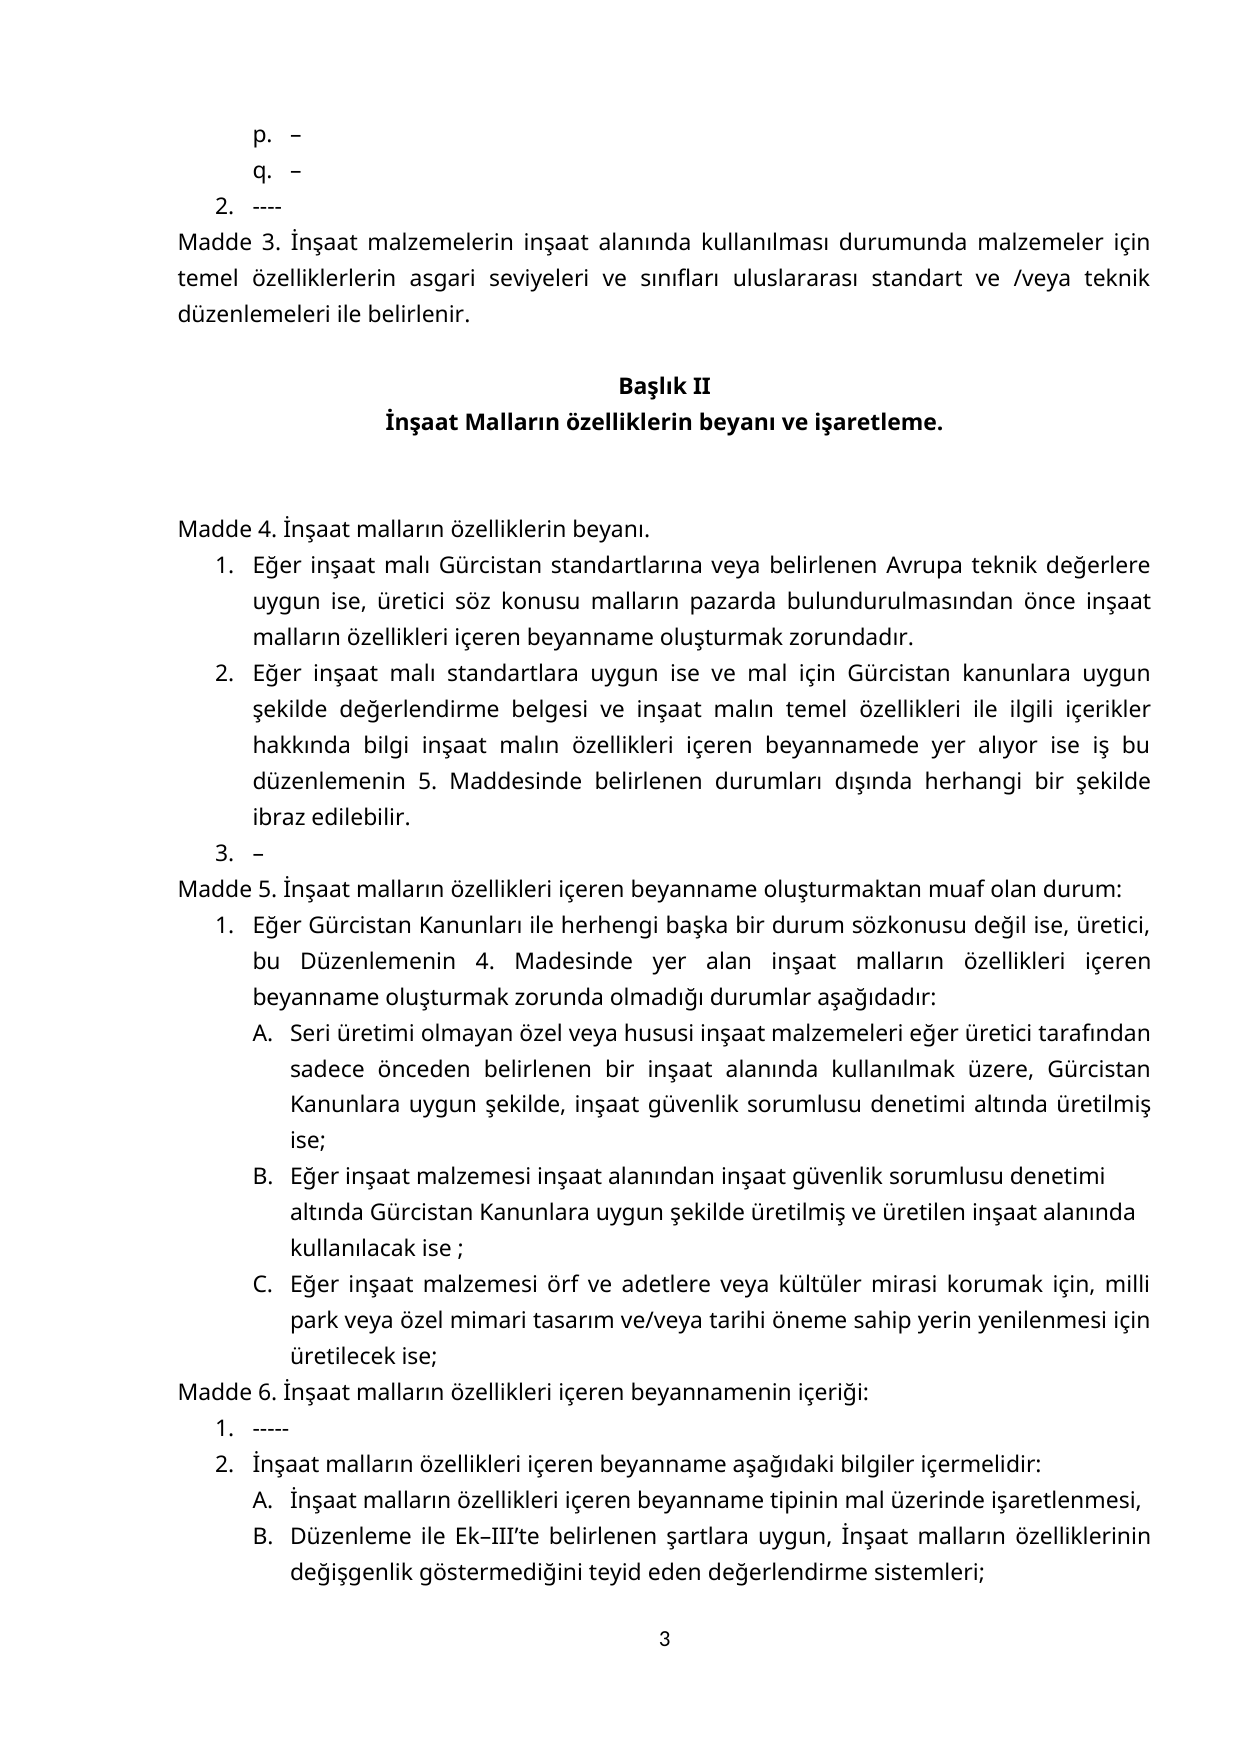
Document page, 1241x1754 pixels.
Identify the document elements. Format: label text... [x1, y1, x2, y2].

list İnşaat malların özellikleri içeren beyanname aşağıdaki bilgiler içermelidir: [215, 1448, 1152, 1479]
list – [252, 154, 1152, 185]
list – [215, 837, 1152, 868]
list Eğer inşaat malı standartlara uygun ise ve mal için Gürcistan kanunlara uygun şekilde değerlendirme belgesi ve inşaat malın temel özellikleri ile ilgili içerikler hakkında bilgi inşaat malın özellikleri içeren beyannamede yer alıyor ise iş bu düzenlemenin 5. Maddesinde belirlenen durumları dışında herhangi bir şekilde ibraz edilebilir. [215, 657, 1152, 832]
list Eğer inşaat malı Gürcistan standartlarına veya belirlenen Avrupa teknik değerlere uygun ise, üretici söz konusu malların pazarda bulundurulmasından önce inşaat malların özellikleri içeren beyanname oluşturmak zorundadır. [215, 549, 1152, 652]
text İnşaat Malların özelliklerin beyanı ve işaretleme. [177, 406, 1152, 437]
list İnşaat malların özellikleri içeren beyanname tipinin mal üzerinde işaretlenmesi, [252, 1484, 1152, 1515]
list Seri üretimi olmayan özel veya hususi inşaat malzemeleri eğer üretici tarafından sadece önceden belirlenen bir inşaat alanında kullanılmak üzere, Gürcistan Kanunlara uygun şekilde, inşaat güvenlik sorumlusu denetimi altında üretilmiş ise; [252, 1017, 1152, 1156]
text Madde 6. İnşaat malların özellikleri içeren beyannamenin içeriği: [177, 1376, 1152, 1407]
list ----- [215, 1412, 1152, 1443]
list – [252, 118, 1152, 149]
list Eğer inşaat malzemesi inşaat alanından inşaat güvenlik sorumlusu denetimi altında Gürcistan Kanunlara uygun şekilde üretilmiş ve üretilen inşaat alanında kullanılacak ise ; [252, 1160, 1152, 1263]
text Madde 5. İnşaat malların özellikleri içeren beyanname oluşturmaktan muaf olan durum: [177, 873, 1152, 904]
list Eğer Gürcistan Kanunları ile herhengi başka bir durum sözkonusu değil ise, üretici, bu Düzenlemenin 4. Madesinde yer alan inşaat malların özellikleri içeren beyanname oluşturmak zorunda olmadığı durumlar aşağıdadır: [215, 909, 1152, 1012]
list ---- [215, 190, 1152, 221]
text Madde 3. İnşaat malzemelerin inşaat alanında kullanılması durumunda malzemeler için temel özelliklerlerin asgari seviyeleri ve sınıfları uluslararası standart ve /veya teknik düzenlemeleri ile belirlenir. [177, 226, 1152, 329]
text Madde 4. İnşaat malların özelliklerin beyanı. [177, 513, 1152, 545]
text Başlık II [177, 370, 1152, 401]
list Düzenleme ile Ek–III’te belirlenen şartlara uygun, İnşaat malların özelliklerinin değişgenlik göstermediğini teyid eden değerlendirme sistemleri; [252, 1520, 1152, 1587]
list Eğer inşaat malzemesi örf ve adetlere veya kültüler mirasi korumak için, milli park veya özel mimari tasarım ve/veya tarihi öneme sahip yerin yenilenmesi için üretilecek ise; [252, 1268, 1152, 1371]
